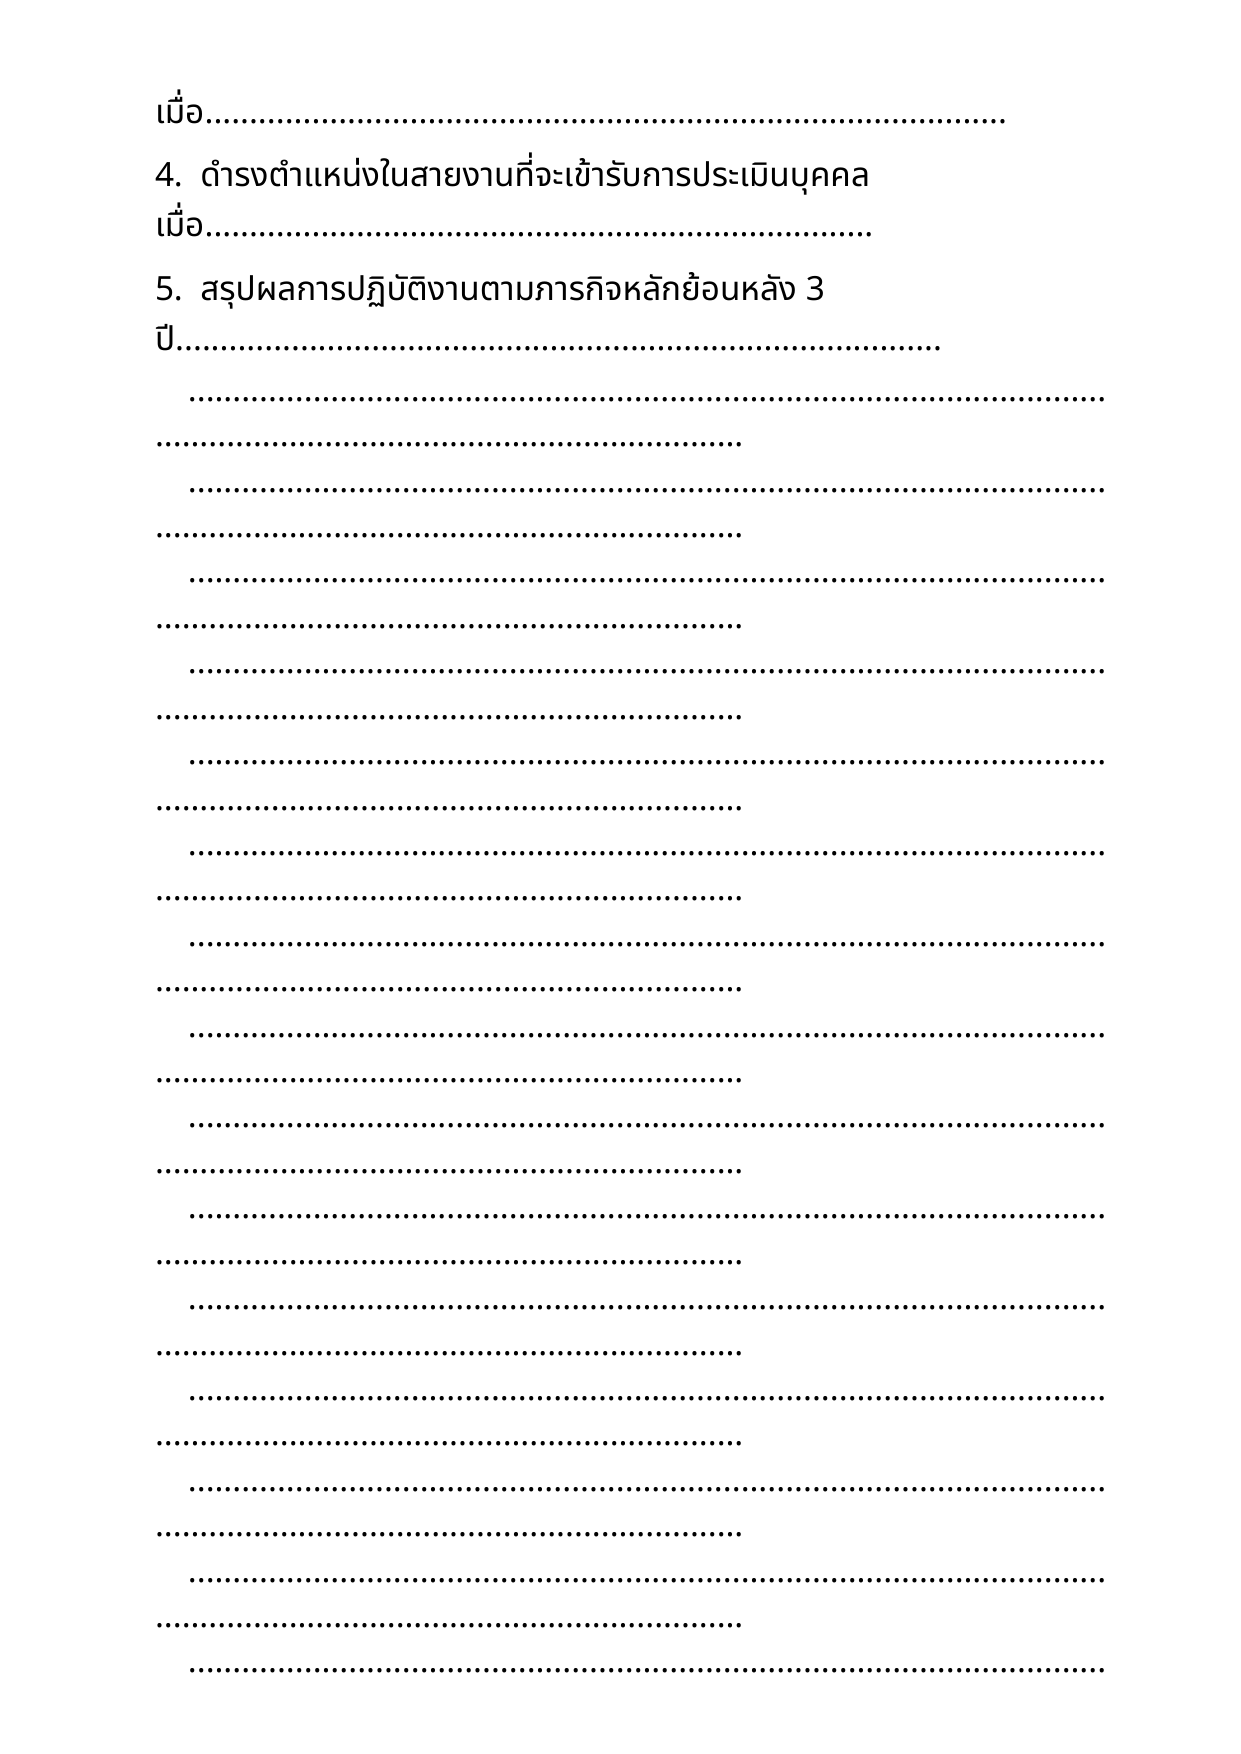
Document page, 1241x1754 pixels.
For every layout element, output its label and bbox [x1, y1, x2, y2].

table_cell [144, 75, 1121, 1683]
